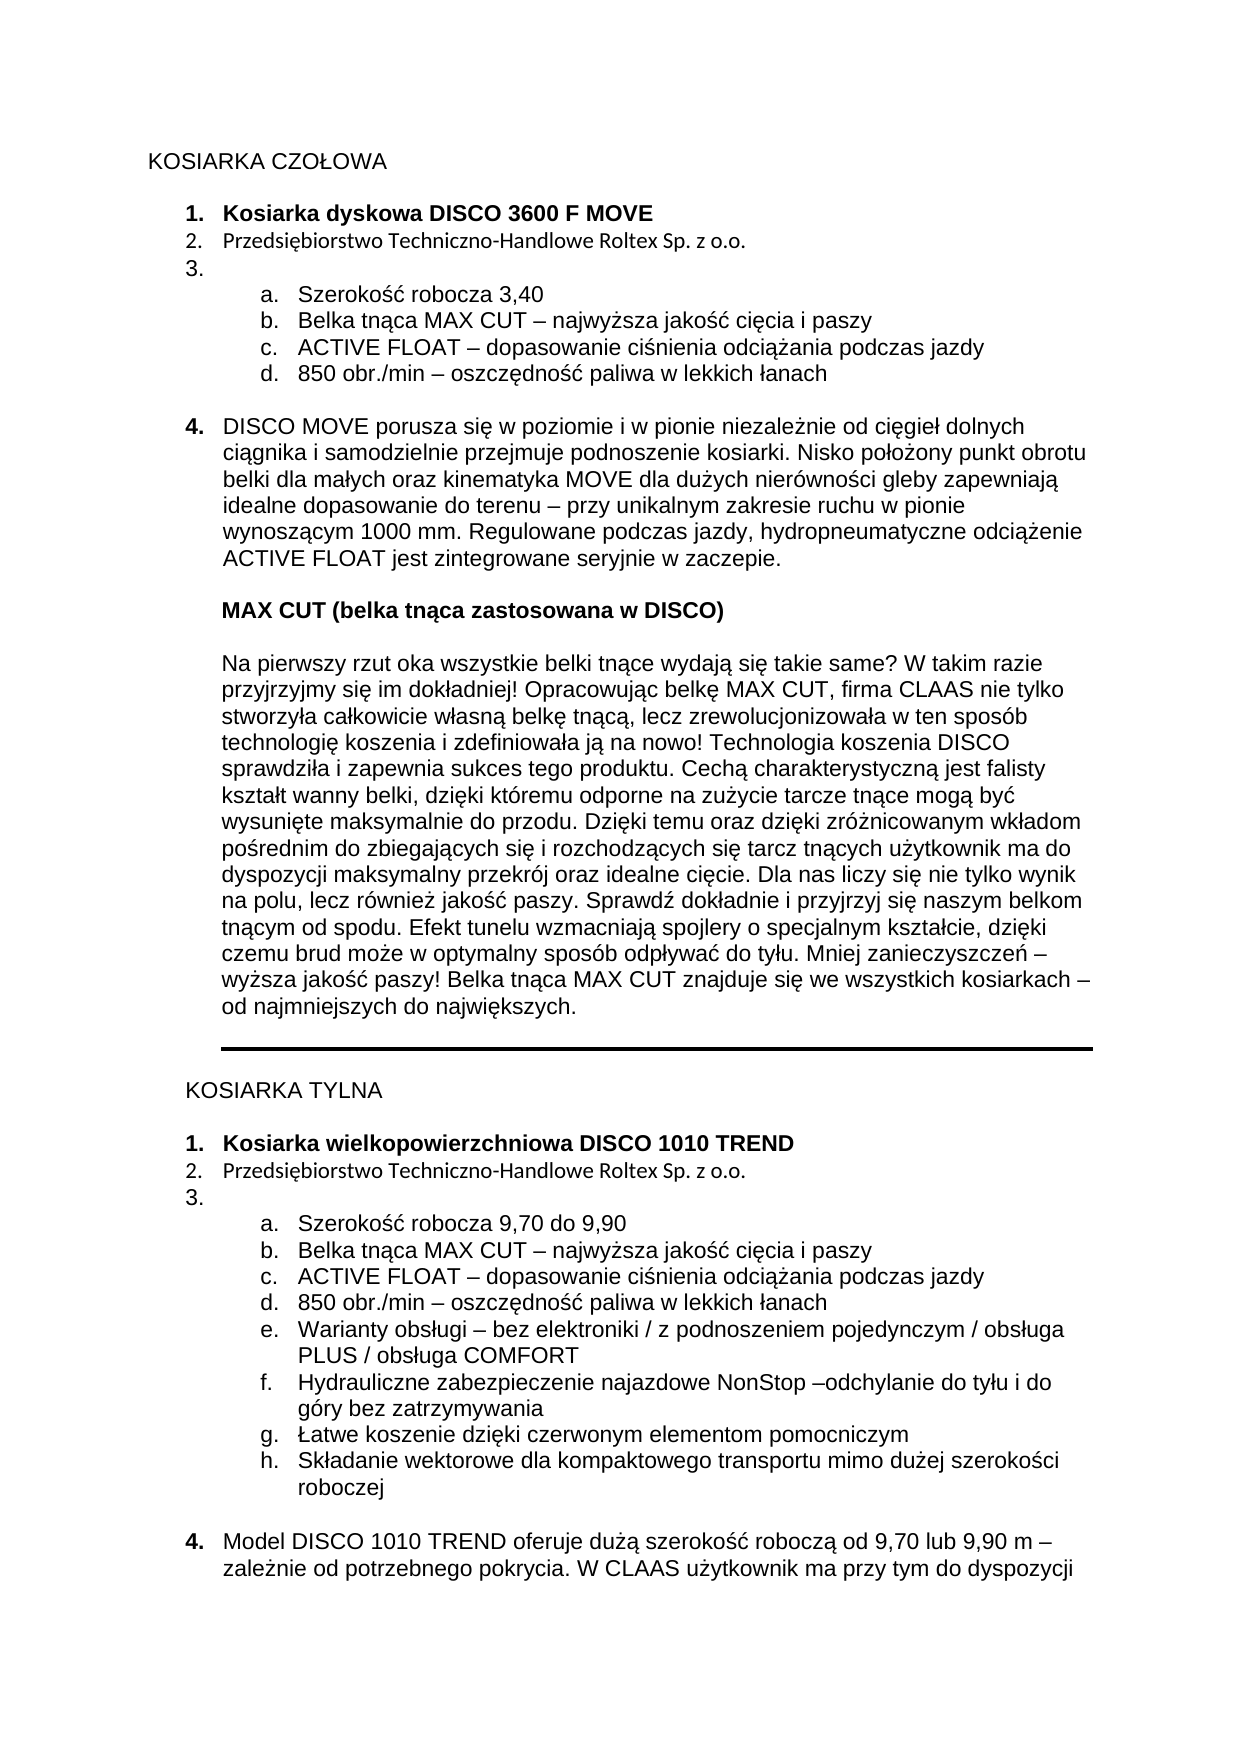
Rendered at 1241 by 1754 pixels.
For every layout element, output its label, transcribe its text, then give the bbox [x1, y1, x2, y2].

list 850 obr./min – oszczędność paliwa w lekkich łanach [260, 1289, 1093, 1316]
list Szerokość robocza 9,70 do 9,90 [260, 1210, 1093, 1237]
list Hydrauliczne zabezpieczenie najazdowe NonStop –odchylanie do tyłu i do góry bez zatrzymywania [260, 1368, 1093, 1421]
list Belka tnąca MAX CUT – najwyższa jakość cięcia i paszy [260, 307, 1093, 334]
list ACTIVE FLOAT – dopasowanie ciśnienia odciążania podczas jazdy [260, 1263, 1093, 1289]
list Kosiarka dyskowa DISCO 3600 F MOVE [185, 200, 1093, 227]
text MAX CUT (belka tnąca zastosowana w DISCO) [221, 597, 1093, 624]
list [185, 1528, 1093, 1581]
text KOSIARKA TYLNA [185, 1077, 1093, 1103]
list DISCO MOVE porusza się w poziomie i w pionie niezależnie od cięgieł dolnych ciągnika i samodzielnie przejmuje podnoszenie kosiarki. Nisko położony punkt obrotu belki dla małych oraz kinematyka MOVE dla dużych nierówności gleby zapewniają idealne dopasowanie do terenu – przy unikalnym zakresie ruchu w pionie wynoszącym 1000 mm. Regulowane podczas jazdy, hydropneumatyczne odciążenie ACTIVE FLOAT jest zintegrowane seryjnie w zaczepie. [185, 413, 1093, 571]
list Warianty obsługi – bez elektroniki / z podnoszeniem pojedynczym / obsługa PLUS / obsługa COMFORT [260, 1316, 1093, 1368]
list Łatwe koszenie dzięki czerwonym elementom pomocniczym [260, 1421, 1093, 1447]
list Szerokość robocza 3,40 [260, 281, 1093, 307]
list Belka tnąca MAX CUT – najwyższa jakość cięcia i paszy [260, 1237, 1093, 1263]
list 850 obr./min – oszczędność paliwa w lekkich łanach [260, 360, 1093, 386]
text Na pierwszy rzut oka wszystkie belki tnące wydają się takie same? W takim razie przyjrzyjmy się im dokładniej! Opracowując belkę MAX CUT, firma CLAAS nie tylko stworzyła całkowicie własną belkę tnącą, lecz zrewolucjonizowała w ten sposób technologię koszenia i zdefiniowała ją na nowo! Technologia koszenia DISCO sprawdziła i zapewnia sukces tego produktu. Cechą charakterystyczną jest falisty kształt wanny belki, dzięki któremu odporne na zużycie tarcze tnące mogą być wysunięte maksymalnie do przodu. Dzięki temu oraz dzięki zróżnicowanym wkładom pośrednim do zbiegających się i rozchodzących się tarcz tnących użytkownik ma do dyspozycji maksymalny przekrój oraz idealne cięcie. Dla nas liczy się nie tylko wynik na polu, lecz również jakość paszy. Sprawdź dokładnie i przyjrzyj się naszym belkom tnącym od spodu. Efekt tunelu wzmacniają spojlery o specjalnym kształcie, dzięki czemu brud może w optymalny sposób odpływać do tyłu. Mniej zanieczyszczeń – wyższa jakość paszy! Belka tnąca MAX CUT znajduje się we wszystkich kosiarkach – od najmniejszych do największych. [221, 650, 1093, 1019]
list Przedsiębiorstwo Techniczno-Handlowe Roltex Sp. z o.o. [185, 227, 1093, 255]
list Składanie wektorowe dla kompaktowego transportu mimo dużej szerokości roboczej [260, 1447, 1093, 1500]
list Kosiarka wielkopowierzchniowa DISCO 1010 TREND [185, 1129, 1093, 1156]
list Przedsiębiorstwo Techniczno-Handlowe Roltex Sp. z o.o. [185, 1156, 1093, 1184]
text KOSIARKA CZOŁOWA [148, 148, 1093, 174]
list ACTIVE FLOAT – dopasowanie ciśnienia odciążania podczas jazdy [260, 334, 1093, 360]
